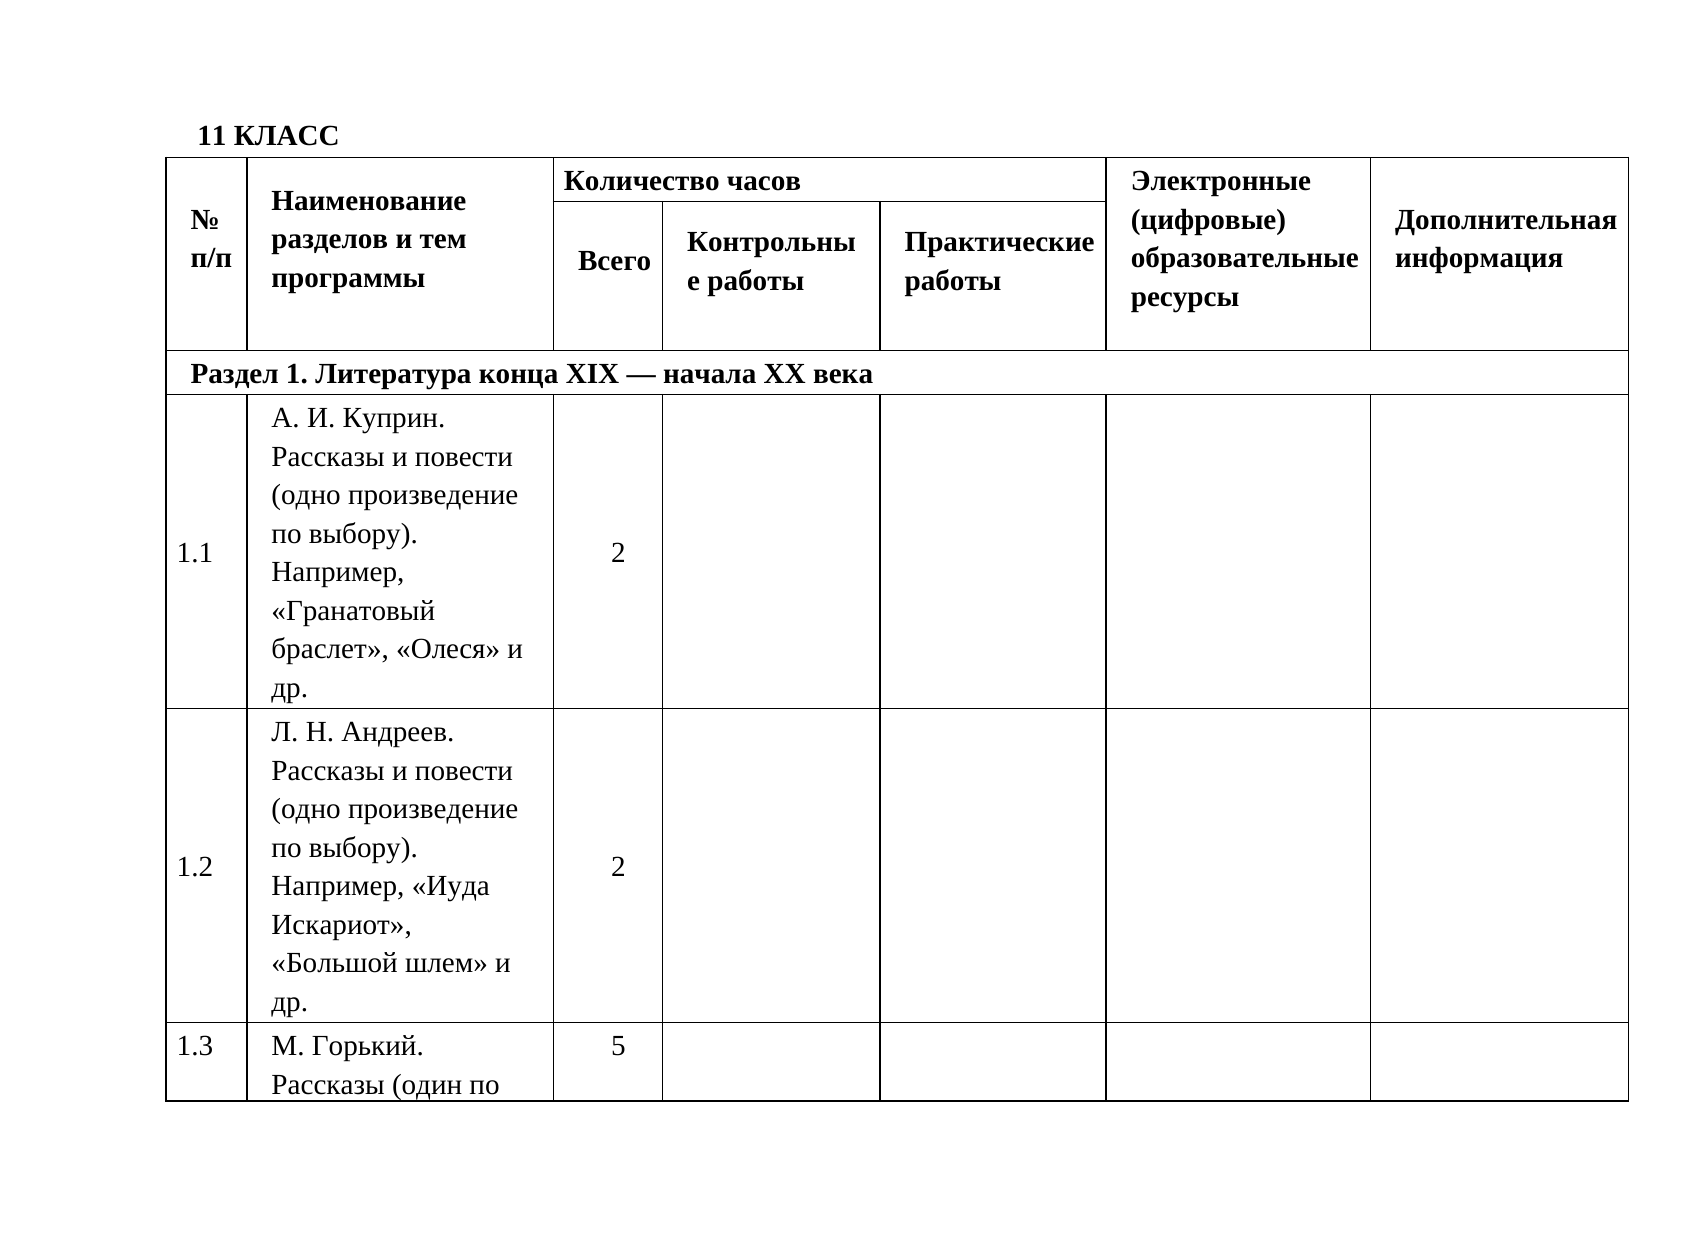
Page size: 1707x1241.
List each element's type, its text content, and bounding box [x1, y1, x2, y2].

text 11 КЛАСС [190, 118, 1618, 152]
table_cell [881, 709, 1105, 1022]
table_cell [248, 1023, 553, 1100]
table_cell 1.3 [167, 1023, 246, 1100]
table_cell [1107, 709, 1370, 1022]
table_cell 5 [554, 1023, 662, 1100]
table_header Наименование разделов и тем программы [248, 158, 553, 349]
table_cell 2 [554, 709, 662, 1022]
table_cell [1371, 395, 1628, 708]
table_cell Л. Н. Андреев. Рассказы и повести (одно произведение по выбору). Например, «Иуда Искариот», «Большой шлем» и др. [248, 709, 553, 1022]
table_cell Практические работы [881, 202, 1105, 349]
table_cell [1107, 1023, 1370, 1100]
table_header Электронные (цифровые) образовательные ресурсы [1107, 158, 1370, 349]
table_header Количество часов [554, 158, 1105, 201]
table_cell [1371, 709, 1628, 1022]
table_cell А. И. Куприн. Рассказы и повести (одно произведение по выбору). Например, «Гранатовый браслет», «Олеся» и др. [248, 395, 553, 708]
table_cell 1.1 [167, 395, 246, 708]
table_cell [881, 395, 1105, 708]
table_header № п/п [167, 158, 246, 349]
table_cell Всего [554, 202, 662, 349]
table_cell [663, 709, 879, 1022]
table_cell [663, 395, 879, 708]
table_cell [1107, 395, 1370, 708]
table_header Дополнительная информация [1371, 158, 1628, 349]
table_cell Раздел 1. Литература конца XIX — начала ХХ века [167, 351, 1628, 394]
table_cell 1.2 [167, 709, 246, 1022]
table_cell Контрольные работы [663, 202, 879, 349]
table_cell [1371, 1023, 1628, 1100]
table_cell [663, 1023, 879, 1100]
table_cell [881, 1023, 1105, 1100]
table_cell 2 [554, 395, 662, 708]
